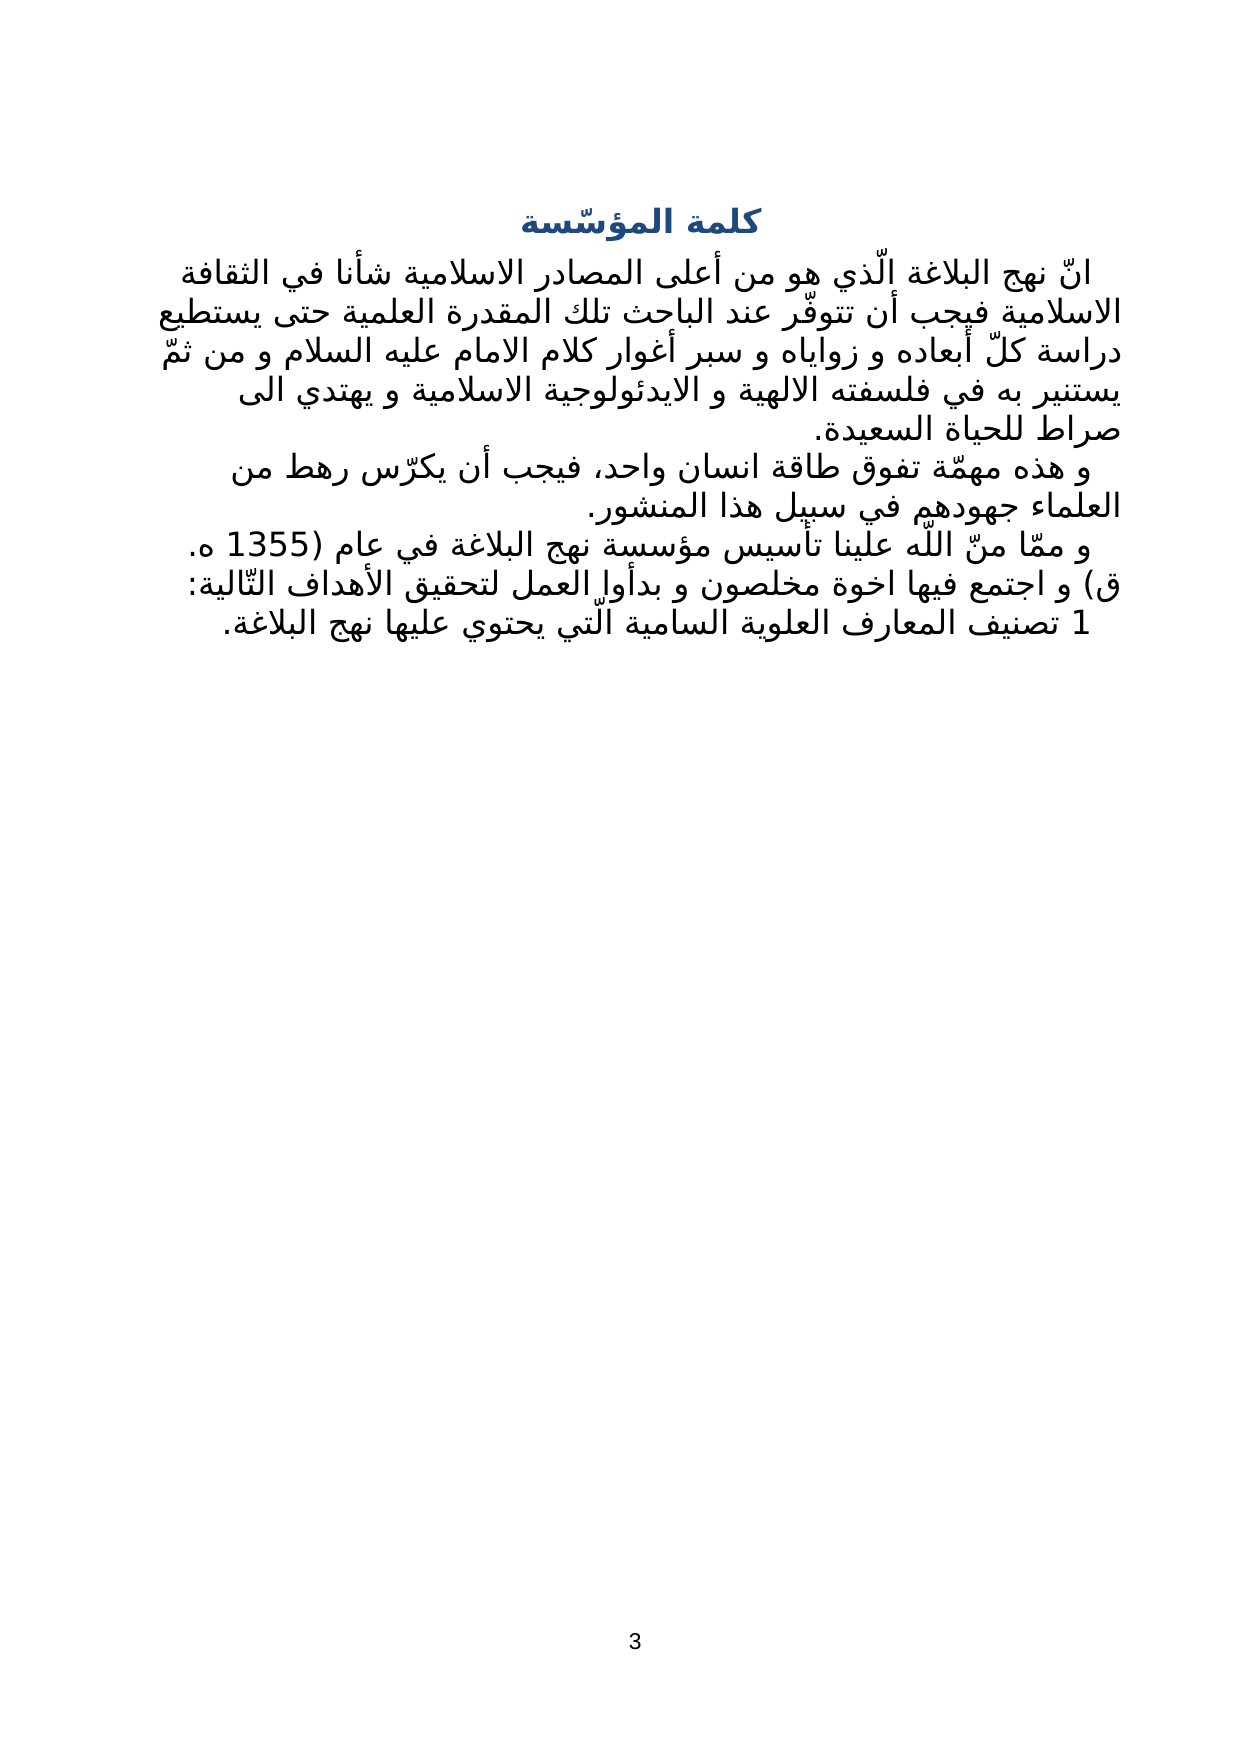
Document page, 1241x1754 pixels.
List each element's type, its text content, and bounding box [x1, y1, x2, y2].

subtitle كلمة المؤسّسة [148, 202, 1122, 241]
text و ممّا منّ اللّه علينا تأسيس مؤسسة نهج البلاغة في عام (1355 ه. ق) و اجتمع فيها اخوة مخلصون و بدأوا العمل لتحقيق الأهداف التّالية: [148, 526, 1122, 603]
text 1 تصنيف المعارف العلوية السامية الّتي يحتوي عليها نهج البلاغة. [148, 603, 1122, 642]
text انّ نهج البلاغة الّذي هو من أعلى المصادر الاسلامية شأنا في الثقافة الاسلامية فيجب أن تتوفّر عند الباحث تلك المقدرة العلمية حتى يستطيع دراسة كلّ أبعاده و زواياه و سبر أغوار كلام الامام عليه السلام و من ثمّ يستنير به في فلسفته الالهية و الايدئولوجية الاسلامية و يهتدي الى صراط للحياة السعيدة. [148, 253, 1122, 448]
text و هذه مهمّة تفوق طاقة انسان واحد، فيجب أن يكرّس رهط من العلماء جهودهم في سبيل هذا المنشور. [148, 448, 1122, 526]
